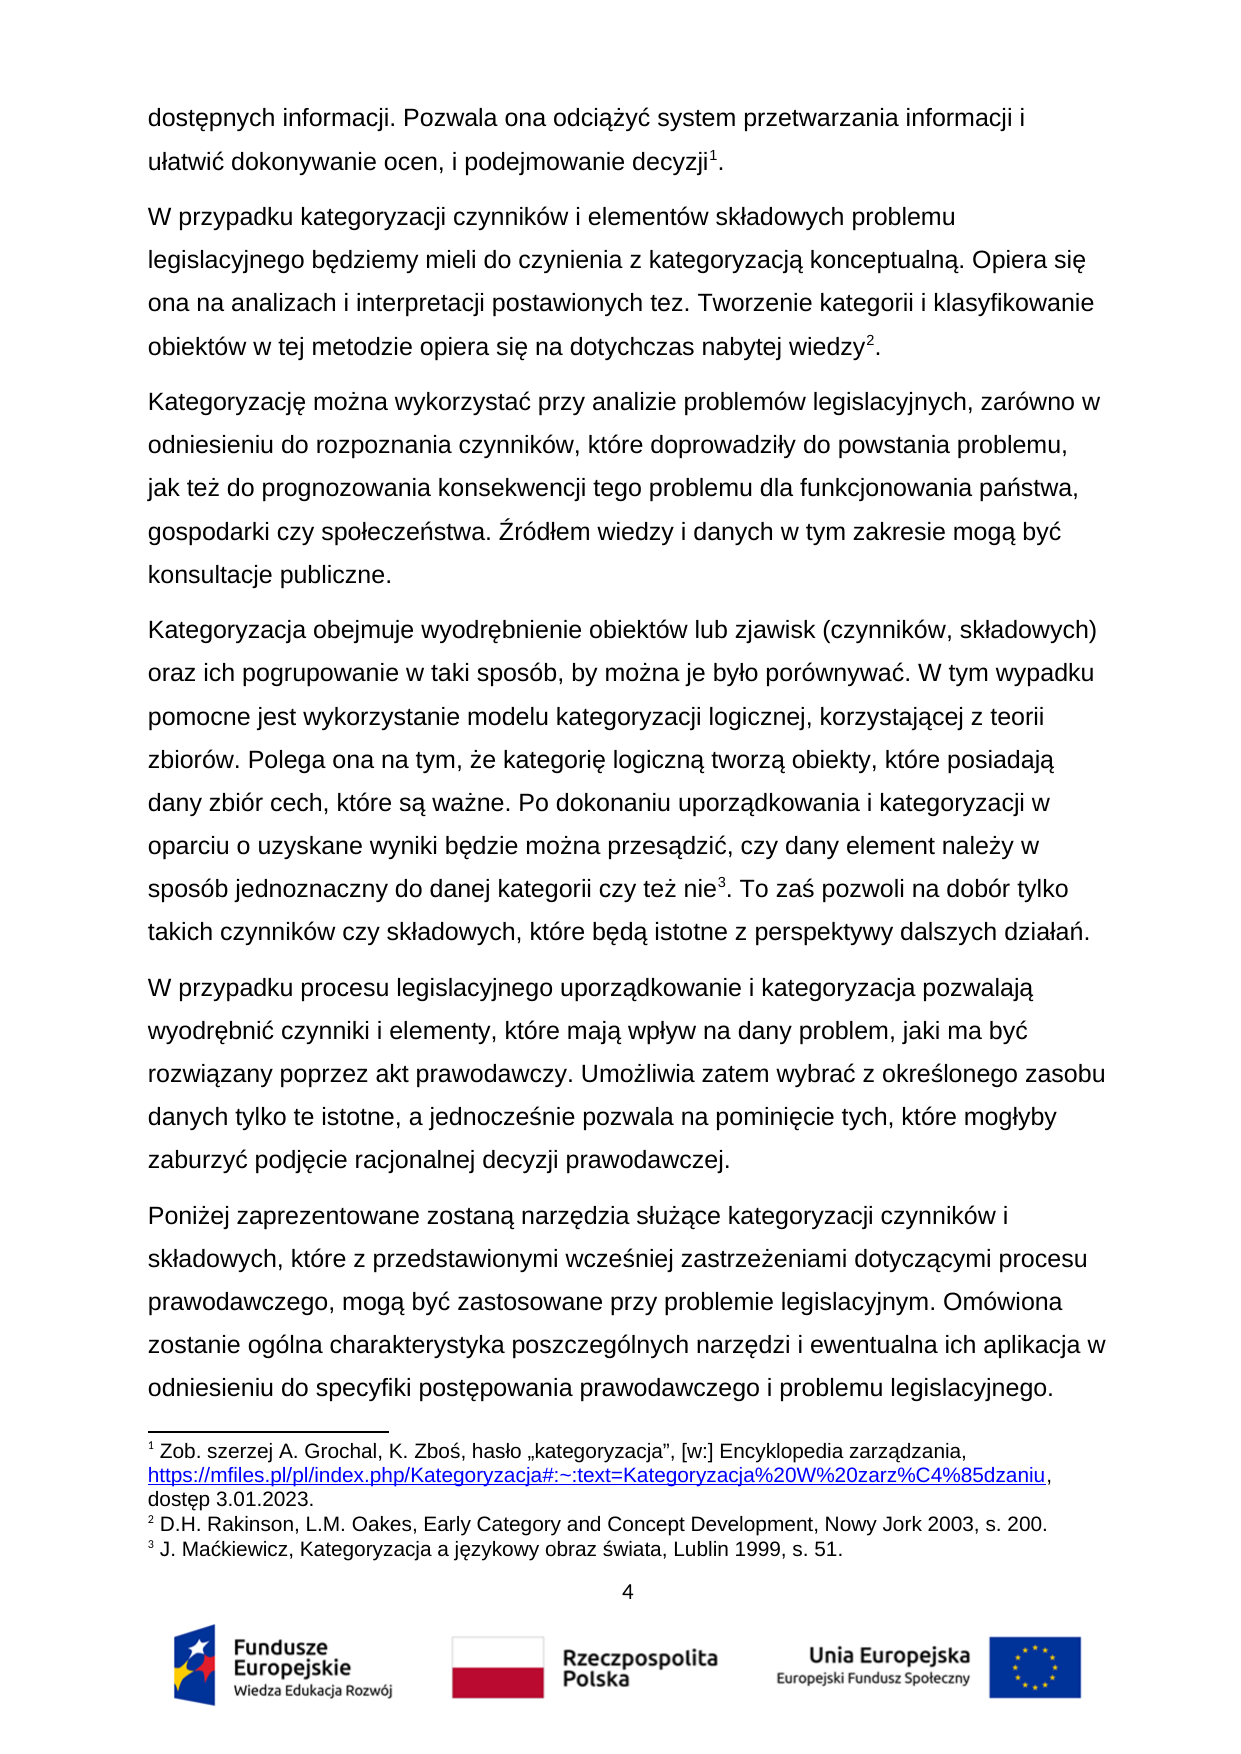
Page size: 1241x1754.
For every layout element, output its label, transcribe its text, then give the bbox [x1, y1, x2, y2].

text Kategoryzacja obejmuje wyodrębnienie obiektów lub zjawisk (czynników, składowych) oraz ich pogrupowanie w taki sposób, by można je było porównywać. W tym wypadku pomocne jest wykorzystanie modelu kategoryzacji logicznej, korzystającej z teorii zbiorów. Polega ona na tym, że kategorię logiczną tworzą obiekty, które posiadają dany zbiór cech, które są ważne. Po dokonaniu uporządkowania i kategoryzacji w oparciu o uzyskane wyniki będzie można przesądzić, czy dany element należy w sposób jednoznaczny do danej kategorii czy też nie. To zaś pozwoli na dobór tylko takich czynników czy składowych, które będą istotne z perspektywy dalszych działań. [148, 615, 1107, 946]
text W przypadku kategoryzacji czynników i elementów składowych problemu legislacyjnego będziemy mieli do czynienia z kategoryzacją konceptualną. Opiera się ona na analizach i interpretacji postawionych tez. Tworzenie kategorii i klasyfikowanie obiektów w tej metodzie opiera się na dotychczas nabytej wiedzy. [148, 202, 1107, 360]
text Kategoryzację można wykorzystać przy analizie problemów legislacyjnych, zarówno w odniesieniu do rozpoznania czynników, które doprowadziły do powstania problemu, jak też do prognozowania konsekwencji tego problemu dla funkcjonowania państwa, gospodarki czy społeczeństwa. Źródłem wiedzy i danych w tym zakresie mogą być konsultacje publiczne. [148, 387, 1107, 588]
picture [154, 1605, 1101, 1726]
text W przypadku procesu legislacyjnego uporządkowanie i kategoryzacja pozwalają wyodrębnić czynniki i elementy, które mają wpływ na dany problem, jaki ma być rozwiązany poprzez akt prawodawczy. Umożliwia zatem wybrać z określonego zasobu danych tylko te istotne, a jednocześnie pozwala na pominięcie tych, które mogłyby zaburzyć podjęcie racjonalnej decyzji prawodawczej. [148, 973, 1107, 1174]
text Poniżej zaprezentowane zostaną narzędzia służące kategoryzacji czynników i składowych, które z przedstawionymi wcześniej zastrzeżeniami dotyczącymi procesu prawodawczego, mogą być zastosowane przy problemie legislacyjnym. Omówiona zostanie ogólna charakterystyka poszczególnych narzędzi i ewentualna ich aplikacja w odniesieniu do specyfiki postępowania prawodawczego i problemu legislacyjnego. [148, 1201, 1107, 1402]
